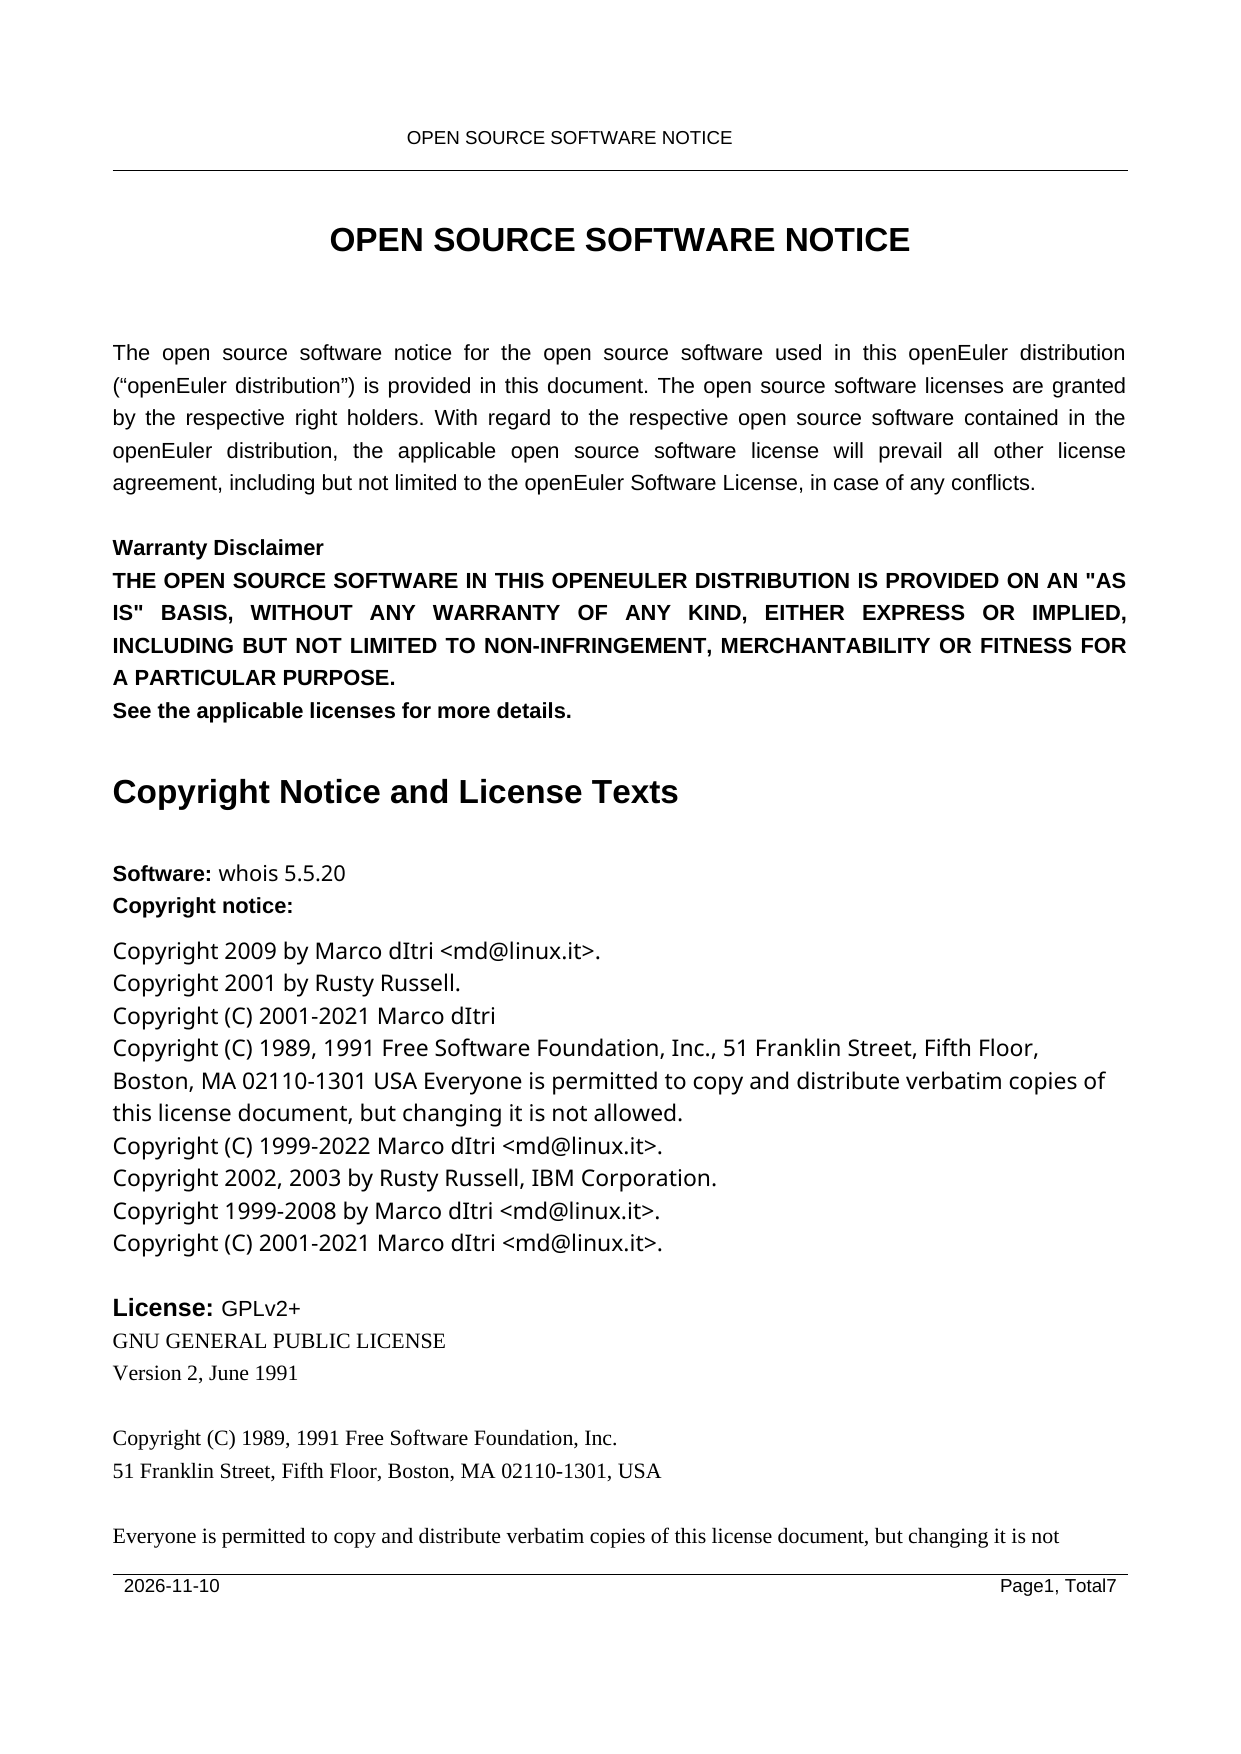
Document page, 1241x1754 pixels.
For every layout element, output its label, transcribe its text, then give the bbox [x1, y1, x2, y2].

text THE OPEN SOURCE SOFTWARE IN THIS OPENEULER DISTRIBUTION IS PROVIDED ON AN "AS IS" BASIS, WITHOUT ANY WARRANTY OF ANY KIND, EITHER EXPRESS OR IMPLIED, INCLUDING BUT NOT LIMITED TO NON-INFRINGEMENT, MERCHANTABILITY OR FITNESS FOR A PARTICULAR PURPOSE. See the applicable licenses for more details. [112, 564, 1128, 726]
text Copyright notice: [112, 889, 1128, 921]
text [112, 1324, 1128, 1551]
text License: GPLv2+ [112, 1291, 1128, 1324]
text OPEN SOURCE SOFTWARE NOTICE [112, 206, 1128, 271]
text Copyright Notice and License Texts [112, 759, 1128, 824]
title Software: whois 5.5.20 [112, 856, 1128, 889]
text Warranty Disclaimer [112, 531, 1128, 564]
text Copyright 2009 by Marco dItri <md@linux.it>. Copyright 2001 by Rusty Russell. Copyright (C) 2001-2021 Marco dItri Copyright (C) 1989, 1991 Free Software Foundation, Inc., 51 Franklin Street, Fifth Floor, Boston, MA 02110-1301 USA Everyone is permitted to copy and distribute verbatim copies of this license document, but changing it is not allowed. Copyright (C) 1999-2022 Marco dItri <md@linux.it>. Copyright 2002, 2003 by Rusty Russell, IBM Corporation. Copyright 1999-2008 by Marco dItri <md@linux.it>. Copyright (C) 2001-2021 Marco dItri <md@linux.it>. [112, 934, 1128, 1291]
text The open source software notice for the open source software used in this openEuler distribution (“openEuler distribution”) is provided in this document. The open source software licenses are granted by the respective right holders. With regard to the respective open source software contained in the openEuler distribution, the applicable open source software license will prevail all other license agreement, including but not limited to the openEuler Software License, in case of any conflicts. [112, 336, 1128, 499]
